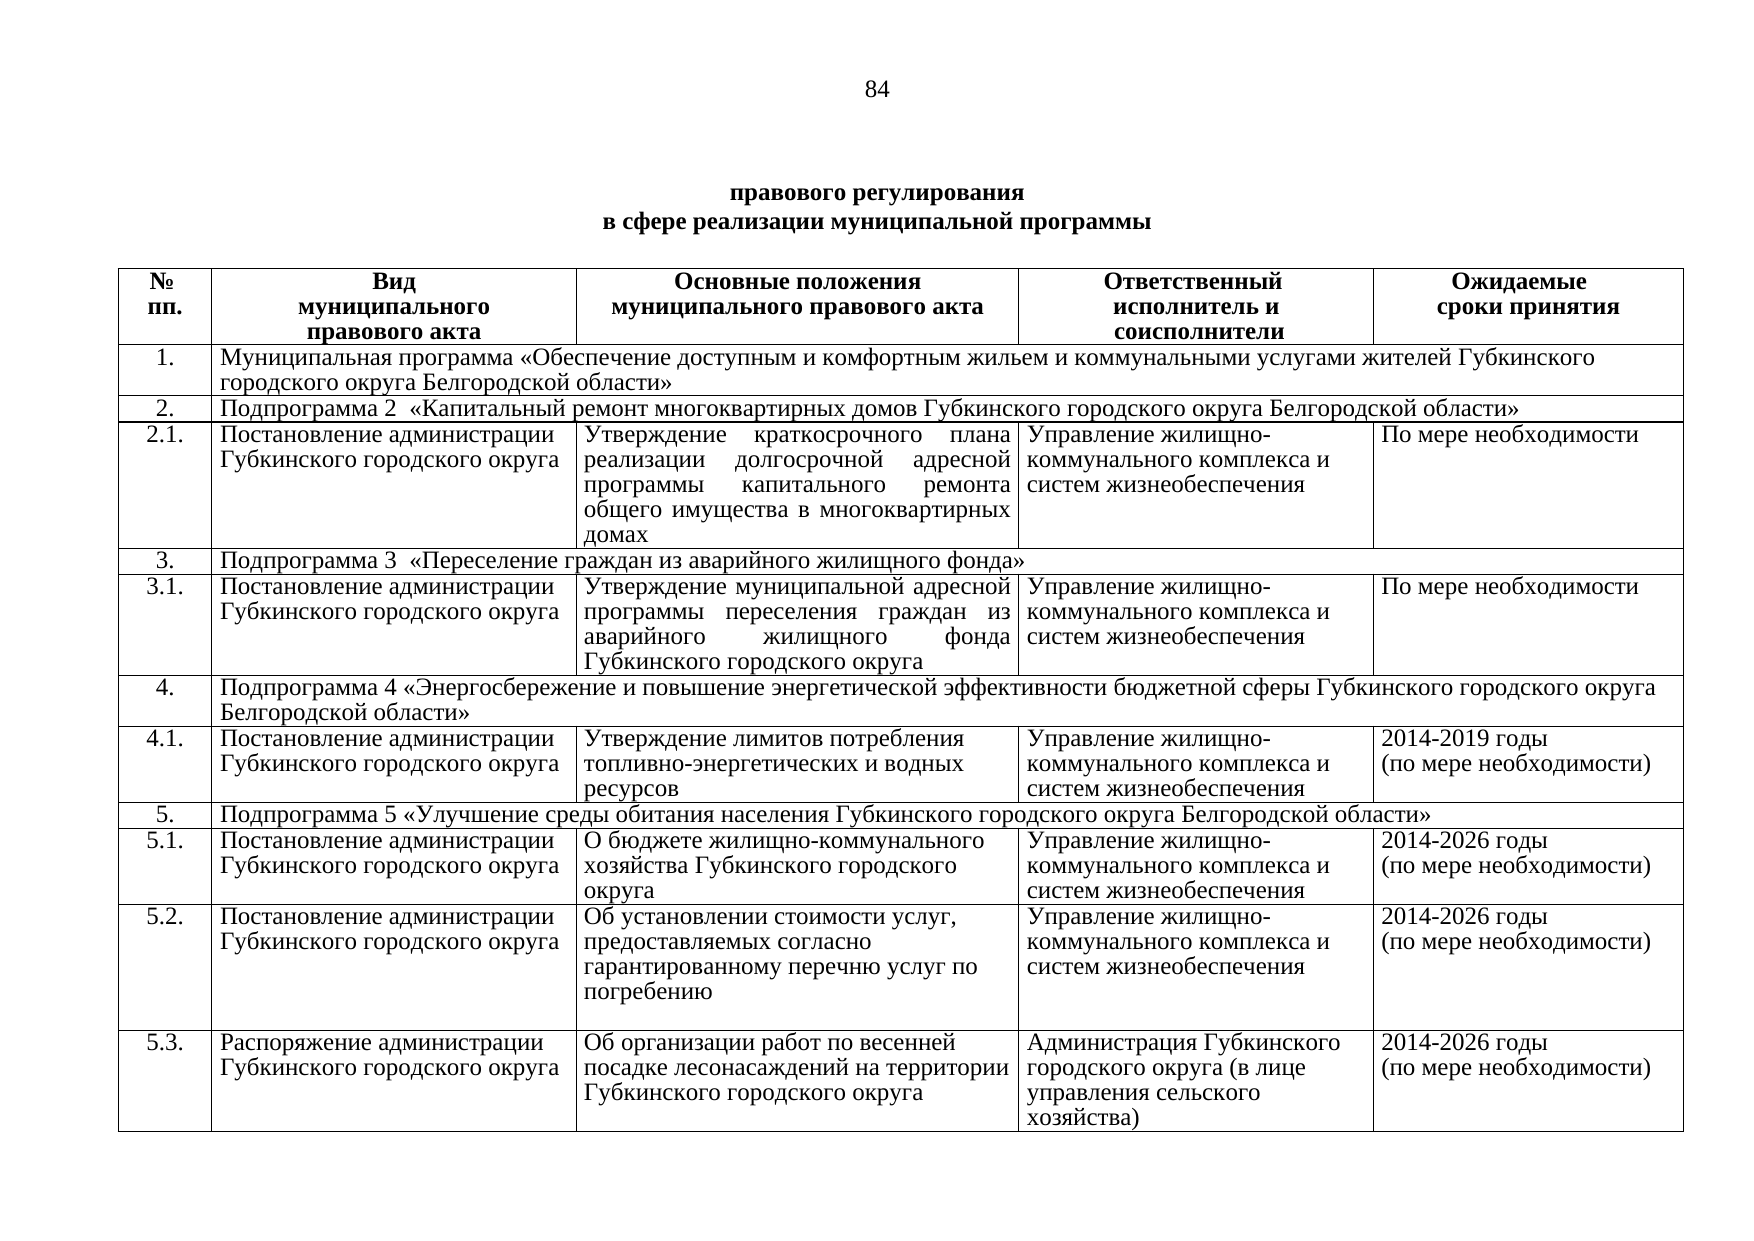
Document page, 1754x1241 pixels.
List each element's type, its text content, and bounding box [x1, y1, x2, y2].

table_cell Утверждение краткосрочного плана реализации долгосрочной адресной программы капитального ремонта общего имущества в многоквартирных домах [577, 423, 1018, 547]
table_cell 5.3. [119, 1031, 211, 1131]
table_cell Постановление администрации Губкинского городского округа [212, 829, 576, 904]
table_cell Управление жилищно-коммунального комплекса и систем жизнеобеспечения [1019, 829, 1373, 904]
table_cell Подпрограмма 3 «Переселение граждан из аварийного жилищного фонда» [212, 549, 1683, 573]
table_cell 2.1. [119, 423, 211, 547]
table_cell Подпрограмма 5 «Улучшение среды обитания населения Губкинского городского округа Белгородской области» [212, 803, 1683, 828]
table_cell 3. [119, 549, 211, 573]
table_cell Управление жилищно-коммунального комплекса и систем жизнеобеспечения [1019, 423, 1373, 547]
table_cell 5. [119, 803, 211, 828]
table_cell 4. [119, 676, 211, 726]
table_cell 5.1. [119, 829, 211, 904]
table_header № пп. [119, 269, 211, 344]
table_cell Подпрограмма 2 «Капитальный ремонт многоквартирных домов Губкинского городского округа Белгородской области» [212, 396, 1683, 421]
table_header Основные положения муниципального правового акта [577, 269, 1018, 344]
table_header Вид муниципального правового акта [212, 269, 576, 344]
table_cell 2014-2026 годы (по мере необходимости) [1374, 1031, 1683, 1131]
table_cell 3.1. [119, 575, 211, 674]
table_cell 2014-2026 годы (по мере необходимости) [1374, 829, 1683, 904]
table_cell Об установлении стоимости услуг, предоставляемых согласно гарантированному перечню услуг по погребению [577, 905, 1018, 1030]
table_cell Постановление администрации Губкинского городского округа [212, 575, 576, 674]
table_cell 2. [119, 396, 211, 421]
table_cell Утверждение муниципальной адресной программы переселения граждан из аварийного жилищного фонда Губкинского городского округа [577, 575, 1018, 674]
table_cell 2014-2026 годы (по мере необходимости) [1374, 905, 1683, 1030]
table_cell Подпрограмма 4 «Энергосбережение и повышение энергетической эффективности бюджетной сферы Губкинского городского округа Белгородской области» [212, 676, 1683, 726]
text правового регулирования [118, 177, 1636, 206]
table_cell Администрация Губкинского городского округа (в лице управления сельского хозяйства) [1019, 1031, 1373, 1131]
table_cell 2014-2019 годы (по мере необходимости) [1374, 727, 1683, 802]
table_cell По мере необходимости [1374, 575, 1683, 674]
table_header Ответственный исполнитель и соисполнители [1019, 269, 1373, 344]
table_cell Об организации работ по весенней посадке лесонасаждений на территории Губкинского городского округа [577, 1031, 1018, 1131]
table_cell Управление жилищно-коммунального комплекса и систем жизнеобеспечения [1019, 905, 1373, 1030]
table_cell Постановление администрации Губкинского городского округа [212, 905, 576, 1030]
table_cell Муниципальная программа «Обеспечение доступным и комфортным жильем и коммунальными услугами жителей Губкинского городского округа Белгородской области» [212, 345, 1683, 395]
table_cell Управление жилищно-коммунального комплекса и систем жизнеобеспечения [1019, 575, 1373, 674]
table_cell По мере необходимости [1374, 423, 1683, 547]
table_cell Распоряжение администрации Губкинского городского округа [212, 1031, 576, 1131]
table_cell Утверждение лимитов потребления топливно-энергетических и водных ресурсов [577, 727, 1018, 802]
table_cell Постановление администрации Губкинского городского округа [212, 423, 576, 547]
table_cell О бюджете жилищно-коммунального хозяйства Губкинского городского округа [577, 829, 1018, 904]
table_cell 5.2. [119, 905, 211, 1030]
table_cell Управление жилищно-коммунального комплекса и систем жизнеобеспечения [1019, 727, 1373, 802]
table_cell Постановление администрации Губкинского городского округа [212, 727, 576, 802]
text в сфере реализации муниципальной программы [118, 206, 1636, 235]
table_header Ожидаемые сроки принятия [1374, 269, 1683, 344]
table_cell 1. [119, 345, 211, 395]
table_cell 4.1. [119, 727, 211, 802]
